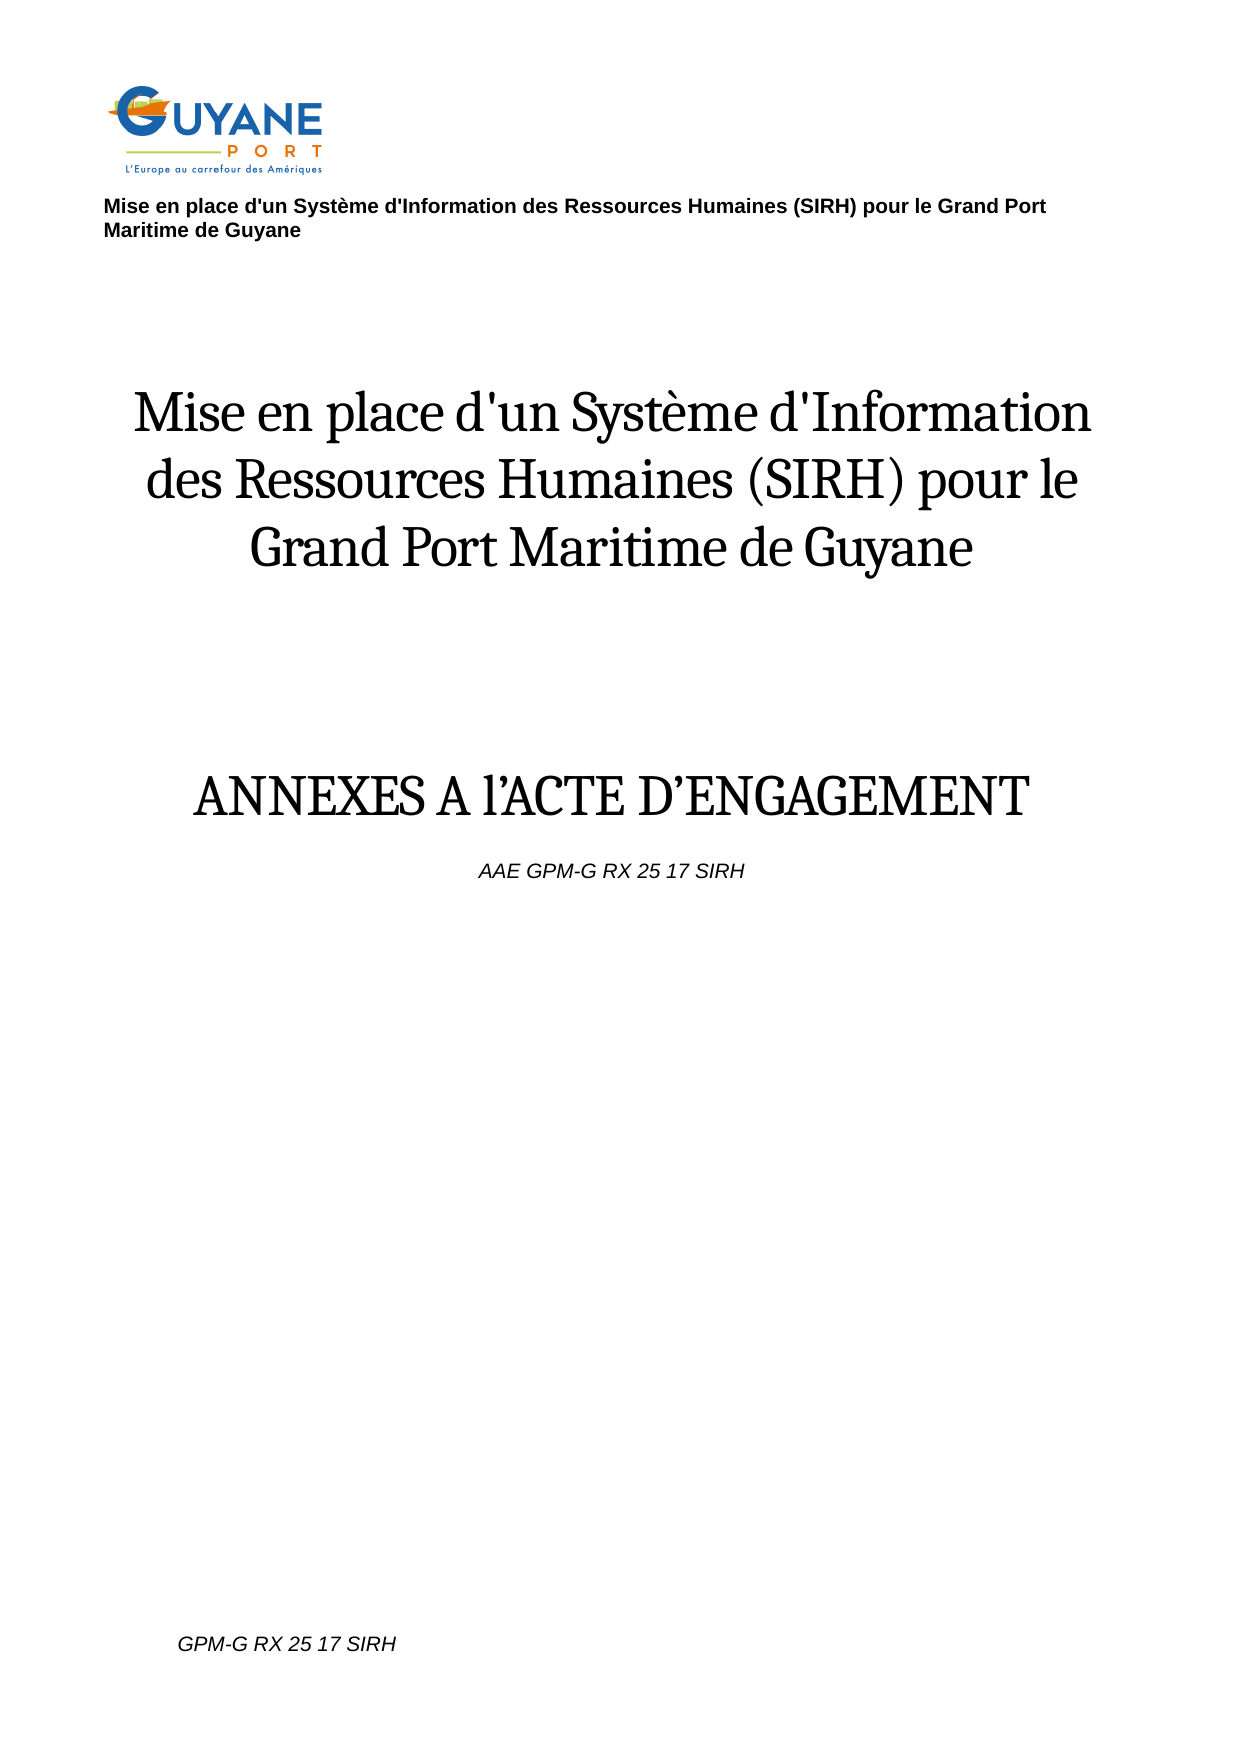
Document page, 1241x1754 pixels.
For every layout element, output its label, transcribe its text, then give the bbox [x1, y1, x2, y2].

picture [102, 85, 328, 176]
title ANNEXES A l’ACTE D’ENGAGEMENT [103, 763, 1122, 830]
text AAE GPM-G RX 25 17 SIRH [103, 858, 1122, 882]
text Mise en place d'un Système d'Information des Ressources Humaines (SIRH) pour le Grand Port Maritime de Guyane [103, 379, 1122, 581]
